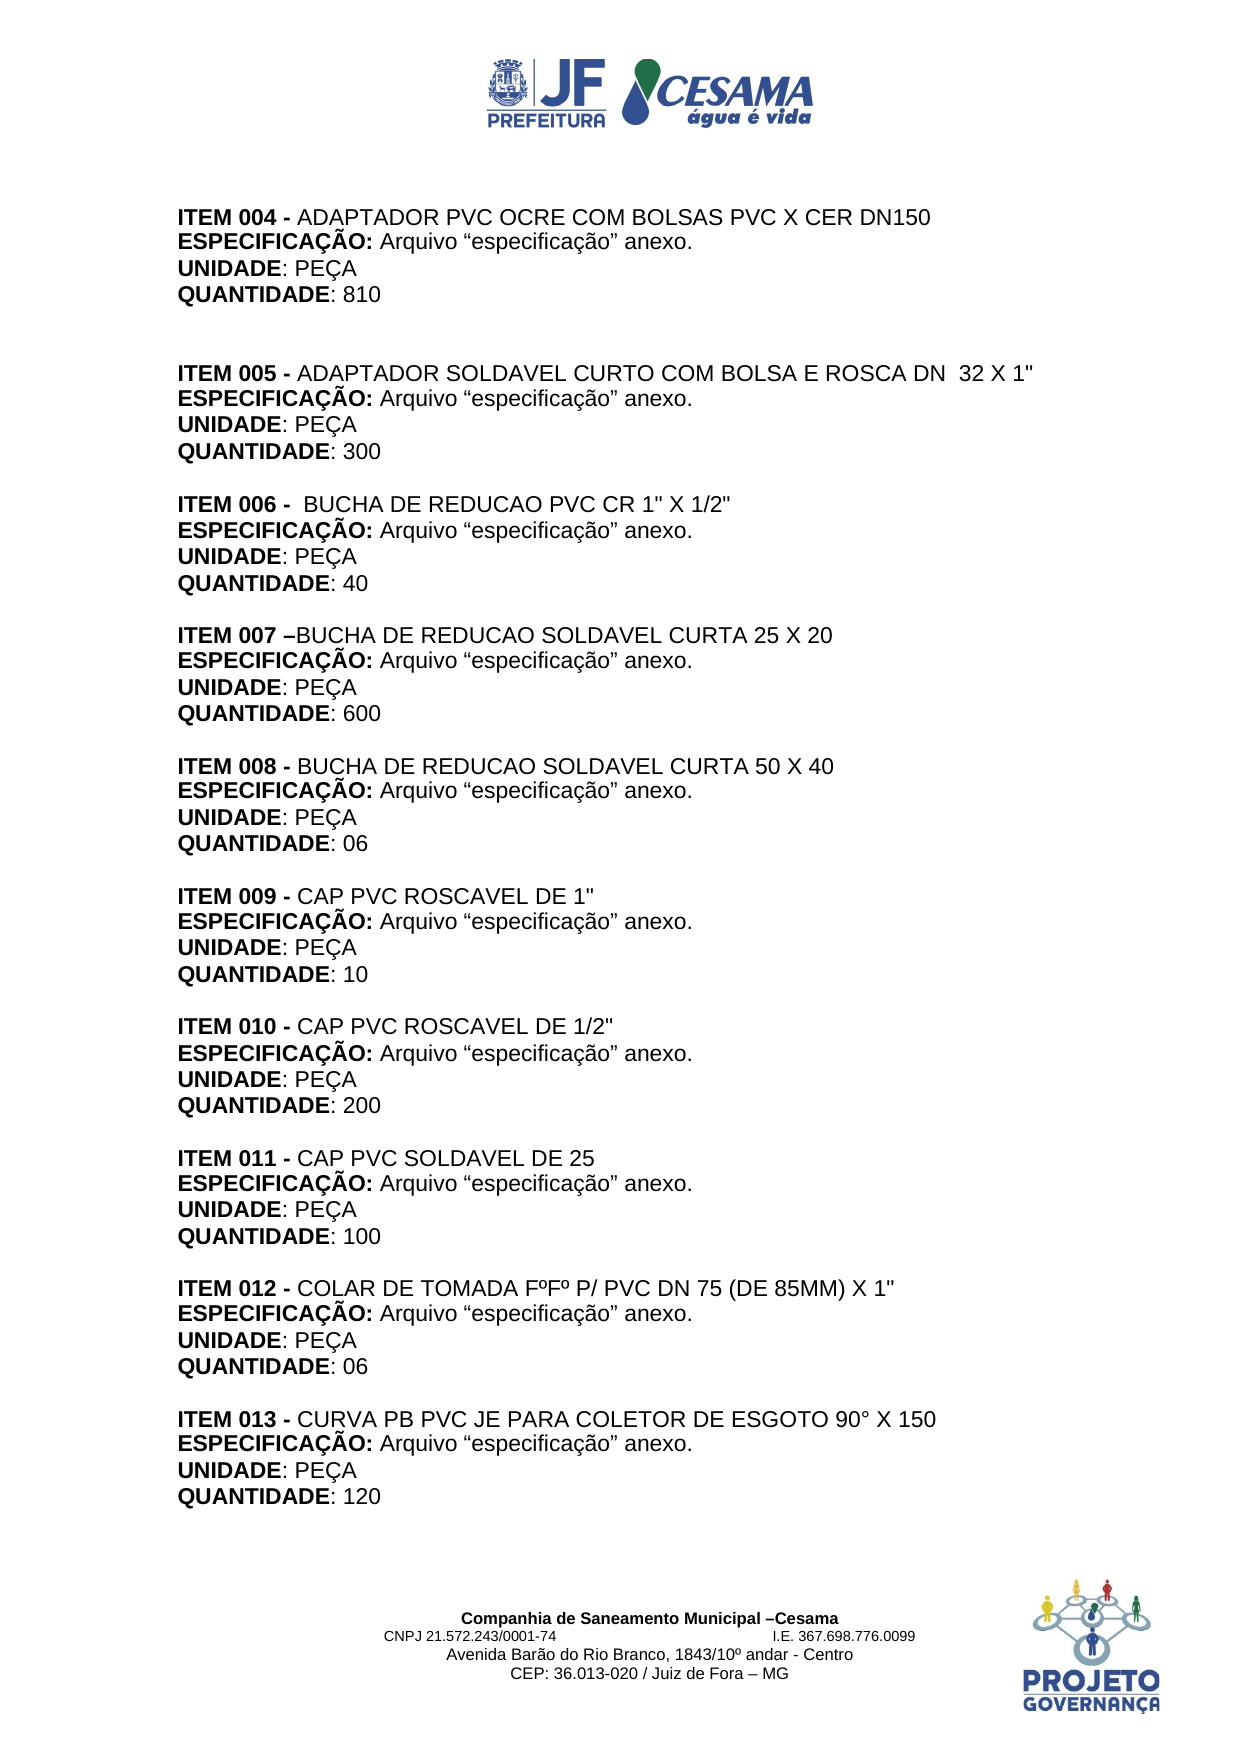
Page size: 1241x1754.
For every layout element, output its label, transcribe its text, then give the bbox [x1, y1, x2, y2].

text QUANTIDADE: 300 [177, 438, 1122, 464]
text ITEM 006 - BUCHA DE REDUCAO PVC CR 1" X 1/2" [177, 491, 1122, 517]
text QUANTIDADE: 120 [177, 1483, 1122, 1509]
text UNIDADE: PEÇA [177, 1196, 1122, 1223]
text ESPECIFICAÇÃO: Arquivo “especificação” anexo. [177, 230, 1122, 255]
text ESPECIFICAÇÃO: Arquivo “especificação” anexo. [177, 517, 1122, 543]
text ESPECIFICAÇÃO: Arquivo “especificação” anexo. [177, 779, 1122, 804]
text QUANTIDADE: 100 [177, 1223, 1122, 1249]
text ESPECIFICAÇÃO: Arquivo “especificação” anexo. [177, 1302, 1122, 1327]
text ITEM 011 - CAP PVC SOLDAVEL DE 25 [177, 1145, 1122, 1171]
text ITEM 004 - ADAPTADOR PVC OCRE COM BOLSAS PVC X CER DN150 [177, 203, 1122, 230]
text UNIDADE: PEÇA [177, 934, 1122, 961]
text QUANTIDADE: 600 [177, 700, 1122, 726]
text ITEM 013 - CURVA PB PVC JE PARA COLETOR DE ESGOTO 90° X 150 [177, 1406, 1122, 1432]
text UNIDADE: PEÇA [177, 543, 1122, 569]
text UNIDADE: PEÇA [177, 411, 1122, 438]
text ESPECIFICAÇÃO: Arquivo “especificação” anexo. [177, 387, 1122, 411]
text QUANTIDADE: 810 [177, 281, 1122, 307]
text UNIDADE: PEÇA [177, 804, 1122, 830]
text UNIDADE: PEÇA [177, 673, 1122, 700]
text UNIDADE: PEÇA [177, 1066, 1122, 1092]
text ITEM 009 - CAP PVC ROSCAVEL DE 1" [177, 883, 1122, 909]
text ITEM 007 –BUCHA DE REDUCAO SOLDAVEL CURTA 25 X 20 [177, 622, 1122, 649]
text UNIDADE: PEÇA [177, 1457, 1122, 1483]
text ESPECIFICAÇÃO: Arquivo “especificação” anexo. [177, 1432, 1122, 1457]
picture [486, 59, 813, 128]
text ESPECIFICAÇÃO: Arquivo “especificação” anexo. [177, 1039, 1122, 1066]
text UNIDADE: PEÇA [177, 255, 1122, 281]
text QUANTIDADE: 200 [177, 1092, 1122, 1119]
text ITEM 010 - CAP PVC ROSCAVEL DE 1/2" [177, 1013, 1122, 1039]
text QUANTIDADE: 06 [177, 830, 1122, 857]
text QUANTIDADE: 40 [177, 569, 1122, 596]
text QUANTIDADE: 10 [177, 961, 1122, 987]
picture [1023, 1579, 1160, 1714]
text ESPECIFICAÇÃO: Arquivo “especificação” anexo. [177, 909, 1122, 934]
text UNIDADE: PEÇA [177, 1327, 1122, 1353]
text ITEM 012 - COLAR DE TOMADA FºFº P/ PVC DN 75 (DE 85MM) X 1" [177, 1275, 1122, 1302]
text ESPECIFICAÇÃO: Arquivo “especificação” anexo. [177, 649, 1122, 673]
text ESPECIFICAÇÃO: Arquivo “especificação” anexo. [177, 1171, 1122, 1196]
text QUANTIDADE: 06 [177, 1353, 1122, 1379]
text ITEM 005 - ADAPTADOR SOLDAVEL CURTO COM BOLSA E ROSCA DN 32 X 1" [177, 360, 1122, 387]
text ITEM 008 - BUCHA DE REDUCAO SOLDAVEL CURTA 50 X 40 [177, 753, 1122, 779]
